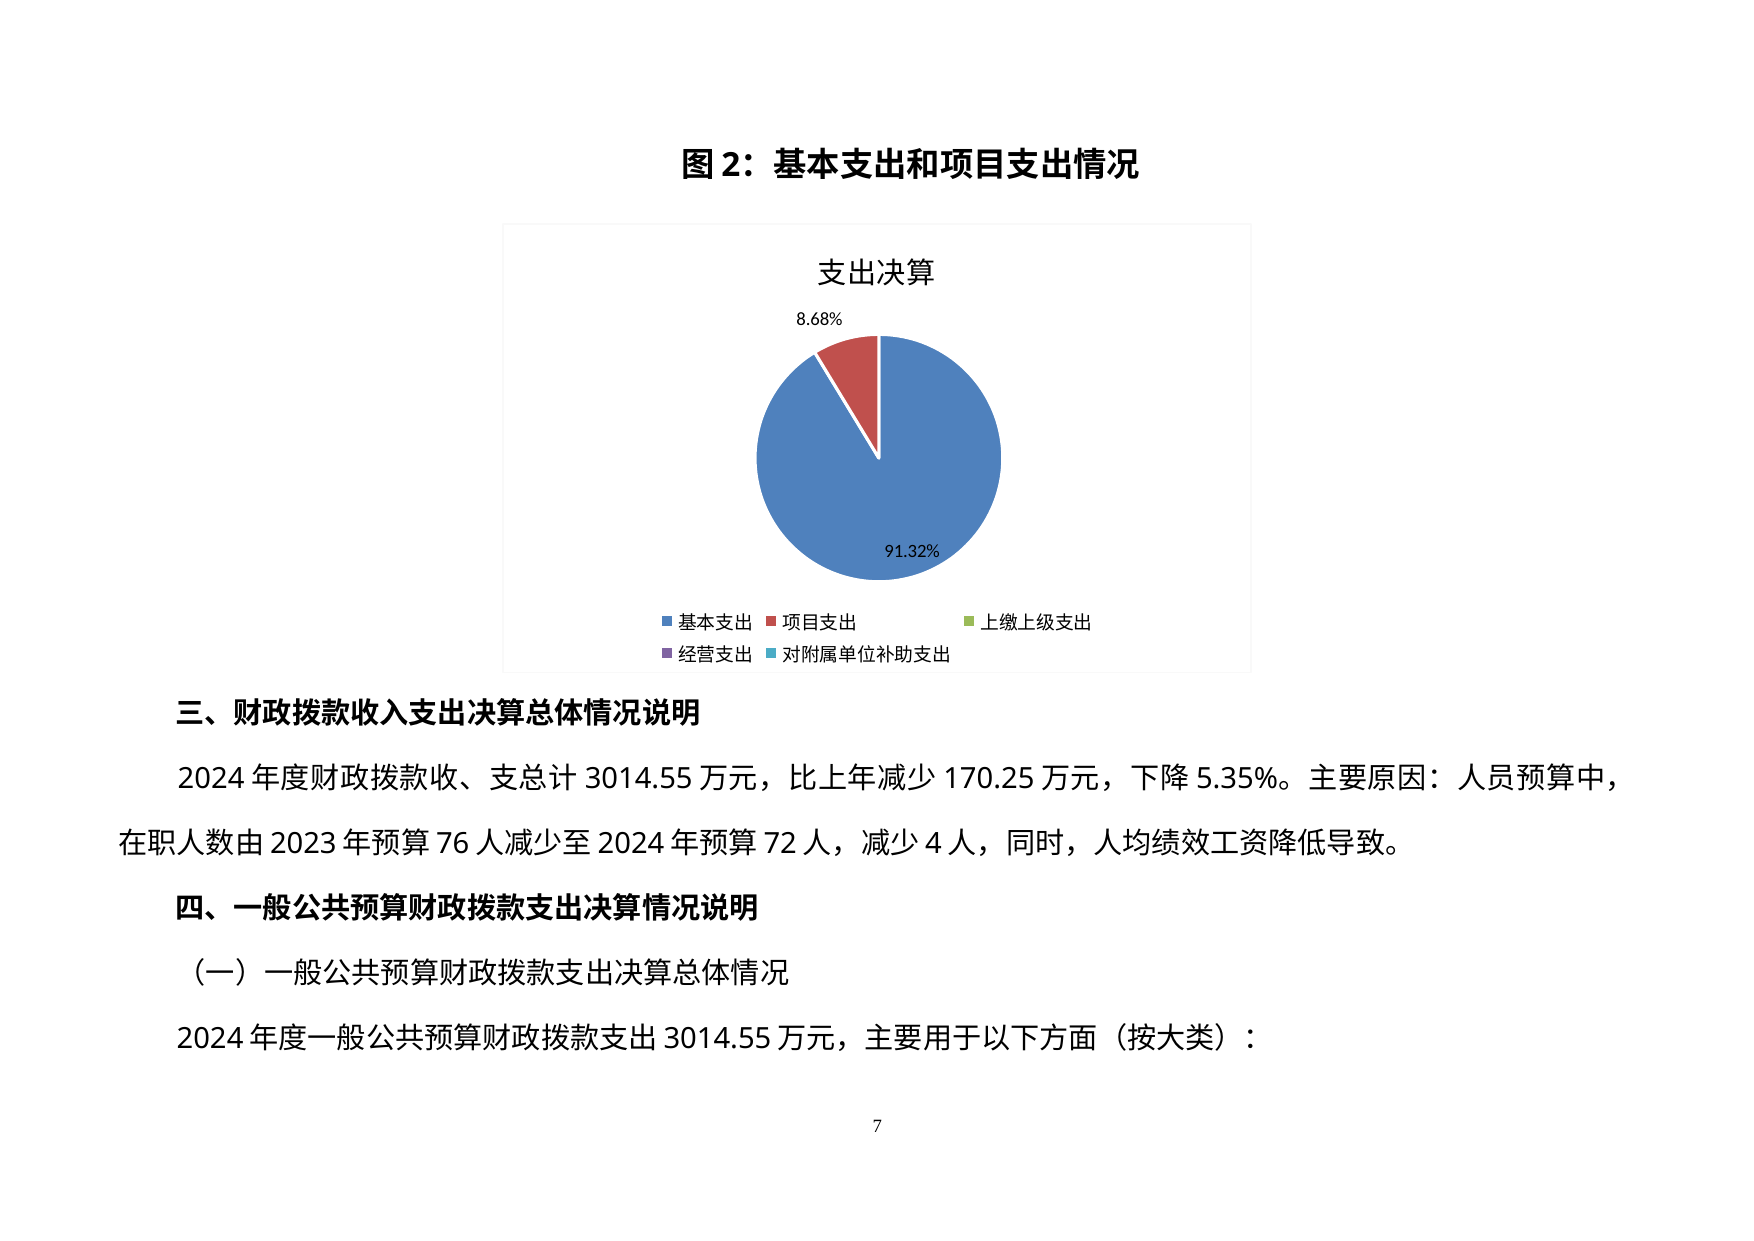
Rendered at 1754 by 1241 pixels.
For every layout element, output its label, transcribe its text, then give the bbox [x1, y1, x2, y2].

subtitle 图2：基本支出和项目支出情况 [118, 129, 1636, 194]
text 三、财政拨款收入支出决算总体情况说明 [118, 678, 1636, 743]
text （一）一般公共预算财政拨款支出决算总体情况 [118, 938, 1636, 1003]
text 2024年度财政拨款收、支总计3014.55万元，比上年减少170.25万元，下降5.35%。主要原因：人员预算中，在职人数由2023年预算76人减少至2024年预算72人，减少4人，同时，人均绩效工资降低导致。 [118, 743, 1636, 873]
text 2024年度一般公共预算财政拨款支出3014.55万元，主要用于以下方面（按大类）： [118, 1003, 1636, 1068]
text 四、一般公共预算财政拨款支出决算情况说明 [118, 873, 1636, 938]
